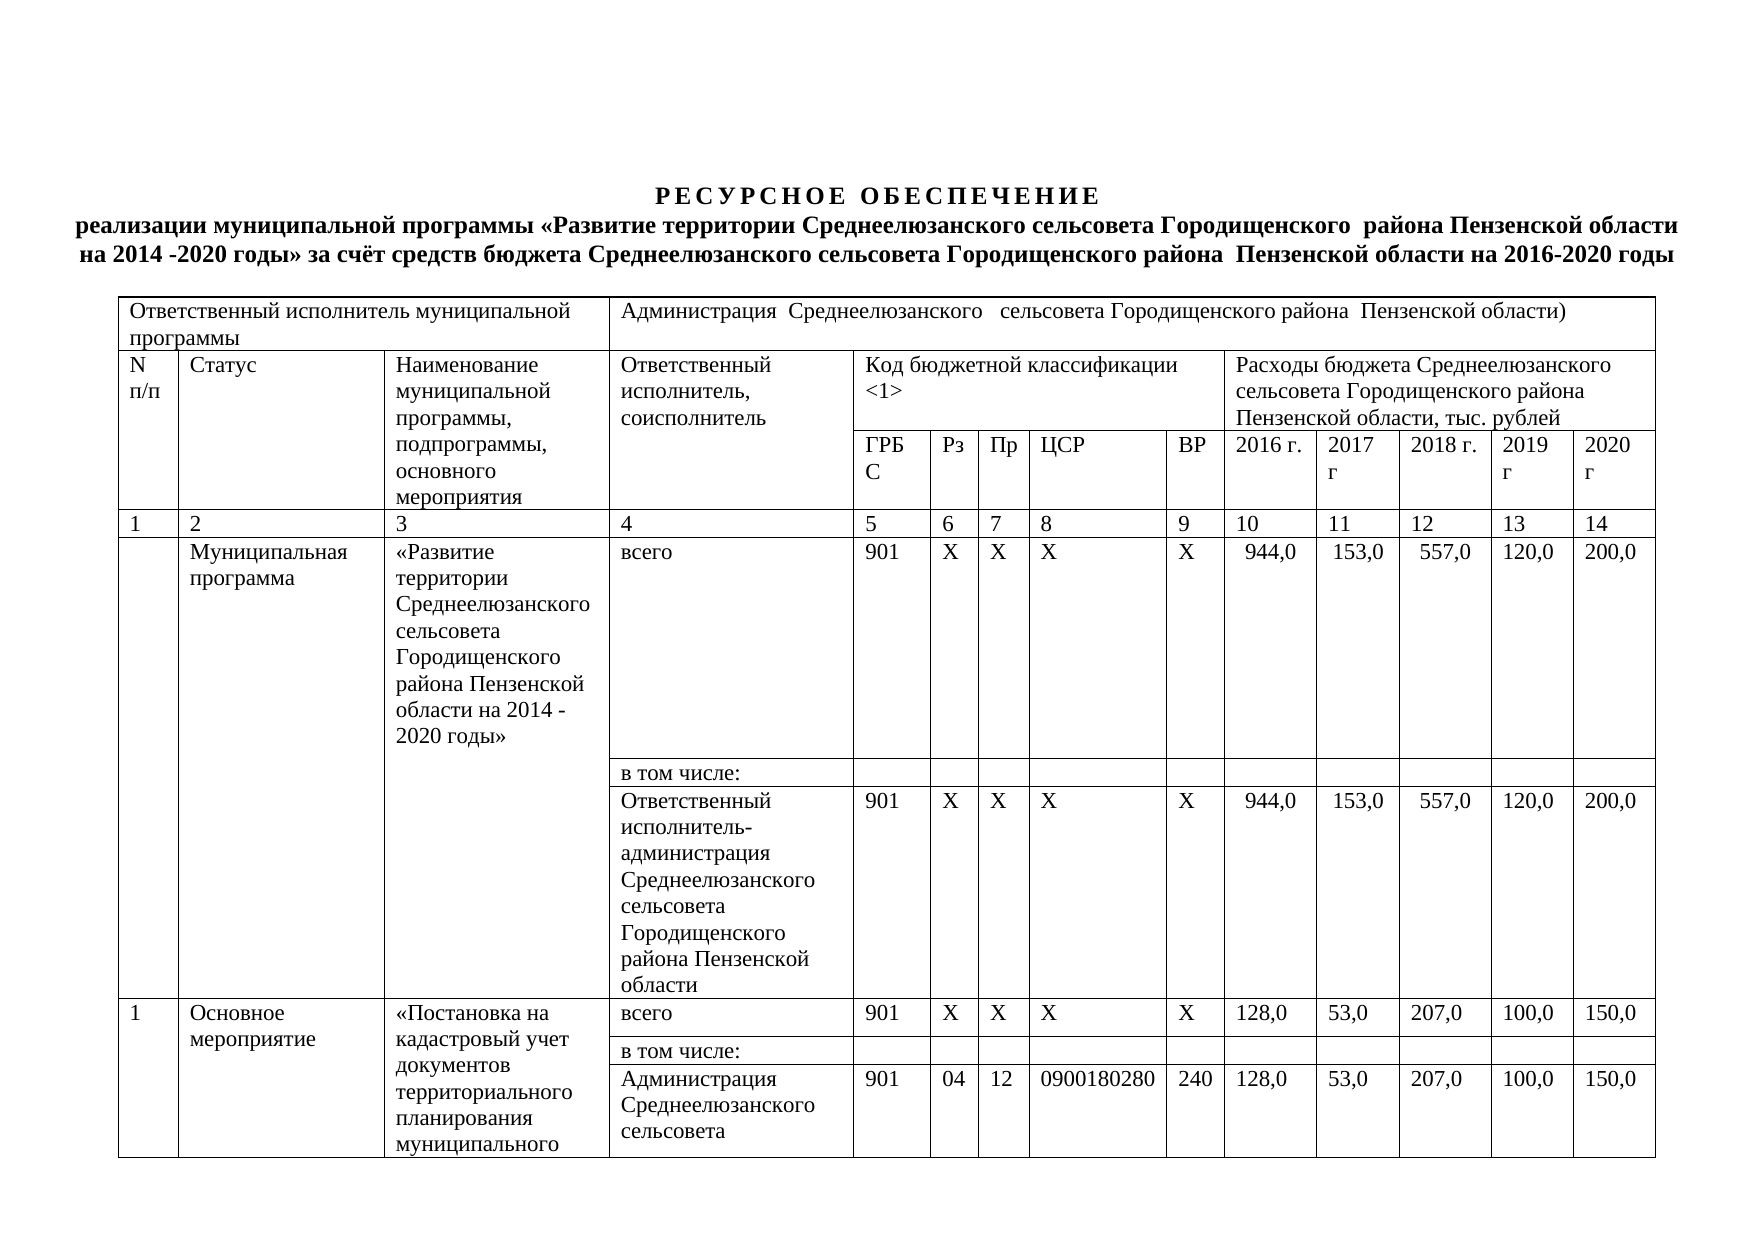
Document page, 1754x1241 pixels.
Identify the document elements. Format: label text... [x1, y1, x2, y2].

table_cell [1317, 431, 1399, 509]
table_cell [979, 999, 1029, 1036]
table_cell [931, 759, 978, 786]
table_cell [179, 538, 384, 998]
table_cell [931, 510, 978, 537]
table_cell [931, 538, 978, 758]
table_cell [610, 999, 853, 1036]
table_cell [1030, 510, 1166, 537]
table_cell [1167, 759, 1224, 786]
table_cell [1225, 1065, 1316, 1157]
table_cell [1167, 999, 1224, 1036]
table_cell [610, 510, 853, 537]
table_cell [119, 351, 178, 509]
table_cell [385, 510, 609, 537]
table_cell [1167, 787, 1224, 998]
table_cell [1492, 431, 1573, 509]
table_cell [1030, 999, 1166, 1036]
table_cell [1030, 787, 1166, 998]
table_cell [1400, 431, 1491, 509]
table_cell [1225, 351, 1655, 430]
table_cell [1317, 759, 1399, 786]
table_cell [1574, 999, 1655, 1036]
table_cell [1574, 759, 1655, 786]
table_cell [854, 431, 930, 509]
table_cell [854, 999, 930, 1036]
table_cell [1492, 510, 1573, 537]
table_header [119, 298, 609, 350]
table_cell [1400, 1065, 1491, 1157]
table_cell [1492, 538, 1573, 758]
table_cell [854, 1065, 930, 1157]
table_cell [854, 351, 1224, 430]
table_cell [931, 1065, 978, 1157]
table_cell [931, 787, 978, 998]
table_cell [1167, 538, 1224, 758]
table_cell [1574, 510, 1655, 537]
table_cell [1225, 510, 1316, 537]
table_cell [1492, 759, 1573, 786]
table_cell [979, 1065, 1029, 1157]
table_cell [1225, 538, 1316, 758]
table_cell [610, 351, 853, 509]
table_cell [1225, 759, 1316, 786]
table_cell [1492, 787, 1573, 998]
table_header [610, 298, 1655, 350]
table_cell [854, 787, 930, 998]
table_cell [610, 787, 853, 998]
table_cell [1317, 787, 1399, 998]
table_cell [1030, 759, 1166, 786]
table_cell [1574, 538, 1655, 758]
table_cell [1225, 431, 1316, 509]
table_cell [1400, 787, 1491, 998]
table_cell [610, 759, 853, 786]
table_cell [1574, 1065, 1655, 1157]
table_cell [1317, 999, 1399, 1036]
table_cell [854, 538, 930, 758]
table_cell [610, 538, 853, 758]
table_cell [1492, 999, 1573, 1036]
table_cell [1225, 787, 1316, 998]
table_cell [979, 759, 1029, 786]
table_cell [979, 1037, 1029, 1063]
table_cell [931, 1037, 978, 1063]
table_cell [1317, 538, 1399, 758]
text РЕСУРСНОЕ ОБЕСПЕЧЕНИЕ [59, 181, 1695, 210]
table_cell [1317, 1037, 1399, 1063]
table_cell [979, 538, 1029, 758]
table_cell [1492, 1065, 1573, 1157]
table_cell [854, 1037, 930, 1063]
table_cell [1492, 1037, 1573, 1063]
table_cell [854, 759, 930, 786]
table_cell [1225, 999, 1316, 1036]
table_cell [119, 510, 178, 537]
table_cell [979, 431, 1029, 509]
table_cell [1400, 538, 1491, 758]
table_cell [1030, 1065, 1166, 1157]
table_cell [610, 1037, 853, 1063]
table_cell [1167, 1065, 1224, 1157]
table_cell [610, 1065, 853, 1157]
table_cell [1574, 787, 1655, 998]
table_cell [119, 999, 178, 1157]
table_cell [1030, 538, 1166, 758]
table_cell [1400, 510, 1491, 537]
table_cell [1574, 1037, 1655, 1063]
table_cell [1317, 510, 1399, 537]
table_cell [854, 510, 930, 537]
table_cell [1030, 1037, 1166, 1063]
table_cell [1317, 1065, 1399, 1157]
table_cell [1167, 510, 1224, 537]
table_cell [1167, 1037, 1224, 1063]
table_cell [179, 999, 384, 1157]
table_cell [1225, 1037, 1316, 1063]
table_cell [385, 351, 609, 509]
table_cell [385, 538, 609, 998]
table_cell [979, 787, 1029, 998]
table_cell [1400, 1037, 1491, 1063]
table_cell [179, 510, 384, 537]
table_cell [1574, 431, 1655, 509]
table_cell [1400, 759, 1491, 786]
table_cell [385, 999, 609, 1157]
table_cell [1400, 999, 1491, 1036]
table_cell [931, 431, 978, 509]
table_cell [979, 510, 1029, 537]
text реализации муниципальной программы «Развитие территории Среднеелюзанского сельсовета Городищенского района Пензенской области на 2014 -2020 годы» за счёт средств бюджета Среднеелюзанского сельсовета Городищенского района Пензенской области на 2016-2020 годы [59, 210, 1695, 268]
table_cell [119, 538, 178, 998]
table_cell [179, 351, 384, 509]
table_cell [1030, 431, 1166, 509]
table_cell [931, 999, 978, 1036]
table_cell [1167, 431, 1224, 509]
